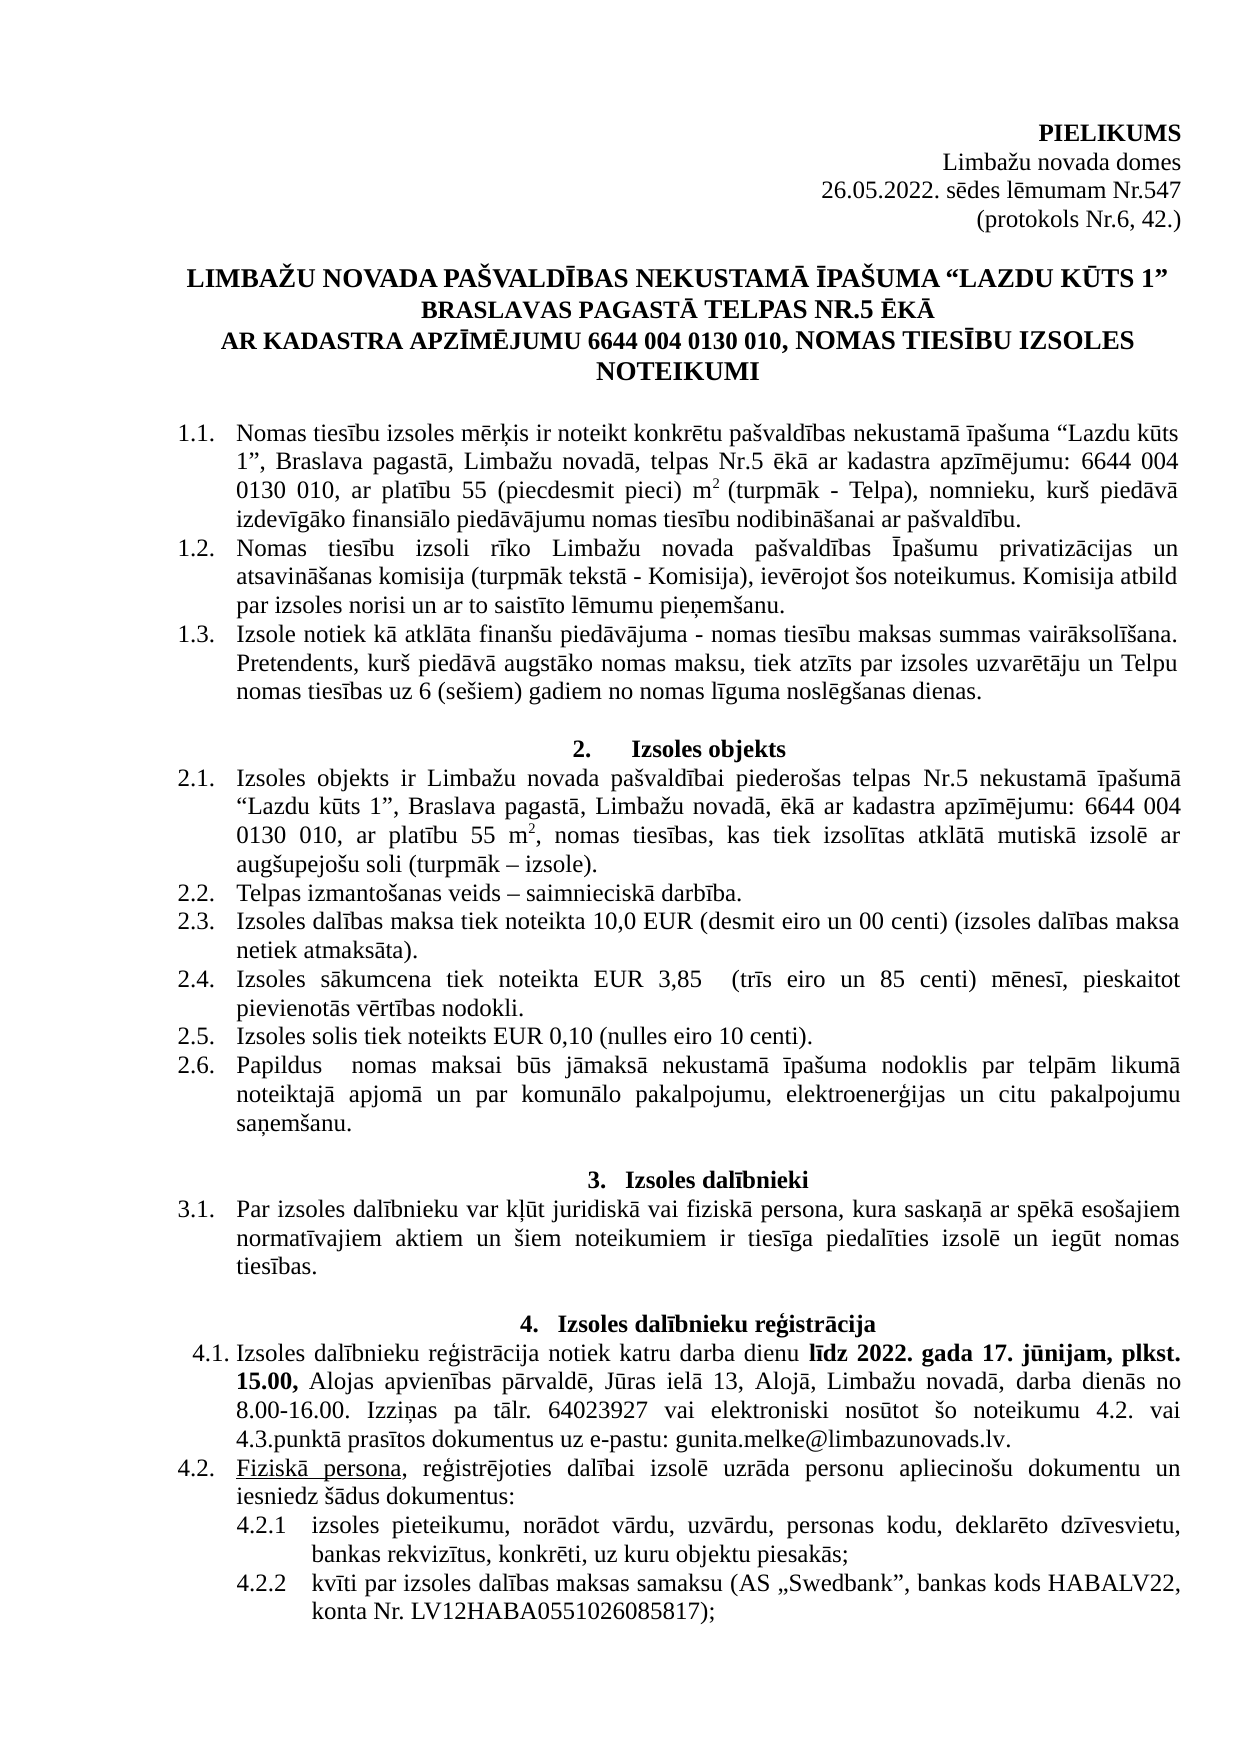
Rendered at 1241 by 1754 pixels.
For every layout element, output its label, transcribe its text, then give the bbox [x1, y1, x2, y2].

text Limbažu novada pašvaldības NEKUSTAMĀ ĪPAŠUMa “LAZDU KŪTS 1” BRASLAVAS PAGASTĀ TELPAS NR.5 ĒKĀ [177, 262, 1178, 324]
list Par izsoles dalībnieku var kļūt juridiskā vai fiziskā persona, kura saskaņā ar spēkā esošajiem normatīvajiem aktiem un šiem noteikumiem ir tiesīga piedalīties izsolē un iegūt nomas tiesības. [177, 1194, 1181, 1280]
list Izsoles dalībnieku reģistrācija [215, 1309, 1181, 1338]
list Izsoles dalībnieki [215, 1165, 1181, 1194]
list Izsoles objekts ir Limbažu novada pašvaldībai piederošas telpas Nr.5 nekustamā īpašumā “Lazdu kūts 1”, Braslava pagastā, Limbažu novadā, ēkā ar kadastra apzīmējumu: 6644 004 0130 010, ar platību 55 m2, nomas tiesības, kas tiek izsolītas atklātā mutiskā izsolē ar augšupejošu soli (turpmāk – izsole). [177, 763, 1181, 878]
list Izsoles dalībnieku reģistrācija notiek katru darba dienu līdz 2022. gada 17. jūnijam, plkst. 15.00, Alojas apvienības pārvaldē, Jūras ielā 13, Alojā, Limbažu novadā, darba dienās no 8.00-16.00. Izziņas pa tālr. 64023927 vai elektroniski nosūtot šo noteikumu 4.2. vai 4.3.punktā prasītos dokumentus uz e-pastu: gunita.melke@limbazunovads.lv. [192, 1338, 1181, 1453]
list Izsoles objekts [177, 734, 1181, 763]
list izsoles pieteikumu, norādot vārdu, uzvārdu, personas kodu, deklarēto dzīvesvietu, bankas rekvizītus, konkrēti, uz kuru objektu piesakās; [236, 1510, 1181, 1568]
text Limbažu novada domes [177, 147, 1181, 176]
text 26.05.2022. sēdes lēmumam Nr.547 [177, 176, 1181, 204]
list Nomas tiesību izsoles mērķis ir noteikt konkrētu pašvaldības nekustamā īpašuma “Lazdu kūts 1”, Braslava pagastā, Limbažu novadā, telpas Nr.5 ēkā ar kadastra apzīmējumu: 6644 004 0130 010, ar platību 55 (piecdesmit pieci) m2 (turpmāk - Telpa), nomnieku, kurš piedāvā izdevīgāko finansiālo piedāvājumu nomas tiesību nodibināšanai ar pašvaldību. [177, 418, 1178, 533]
text AR KADASTRA APZĪMĒJUMU 6644 004 0130 010, nomas tiesību izsoles noTEIKUMI [177, 324, 1178, 386]
list Izsoles dalības maksa tiek noteikta 10,0 EUR (desmit eiro un 00 centi) (izsoles dalības maksa netiek atmaksāta). [177, 906, 1181, 964]
list Izsoles solis tiek noteikts EUR 0,10 (nulles eiro 10 centi). [177, 1021, 1181, 1050]
list Papildus nomas maksai būs jāmaksā nekustamā īpašuma nodoklis par telpām likumā noteiktajā apjomā un par komunālo pakalpojumu, elektroenerģijas un citu pakalpojumu saņemšanu. [177, 1050, 1181, 1136]
list Izsoles sākumcena tiek noteikta EUR 3,85 (trīs eiro un 85 centi) mēnesī, pieskaitot pievienotās vērtības nodokli. [177, 964, 1181, 1021]
list Izsole notiek kā atklāta finanšu piedāvājuma - nomas tiesību maksas summas vairāksolīšana. Pretendents, kurš piedāvā augstāko nomas maksu, tiek atzīts par izsoles uzvarētāju un Telpu nomas tiesības uz 6 (sešiem) gadiem no nomas līguma noslēgšanas dienas. [177, 619, 1178, 705]
list Telpas izmantošanas veids – saimnieciskā darbība. [177, 878, 1181, 906]
text (protokols Nr.6, 42.) [177, 204, 1181, 233]
list Nomas tiesību izsoli rīko Limbažu novada pašvaldības Īpašumu privatizācijas un atsavināšanas komisija (turpmāk tekstā - Komisija), ievērojot šos noteikumus. Komisija atbild par izsoles norisi un ar to saistīto lēmumu pieņemšanu. [177, 533, 1178, 619]
list kvīti par izsoles dalības maksas samaksu (AS „Swedbank”, bankas kods HABALV22, konta Nr. LV12HABA0551026085817); [236, 1568, 1181, 1625]
list Fiziskā persona, reģistrējoties dalībai izsolē uzrāda personu apliecinošu dokumentu un iesniedz šādus dokumentus: [177, 1453, 1181, 1510]
text PIELIKUMS [177, 118, 1181, 147]
